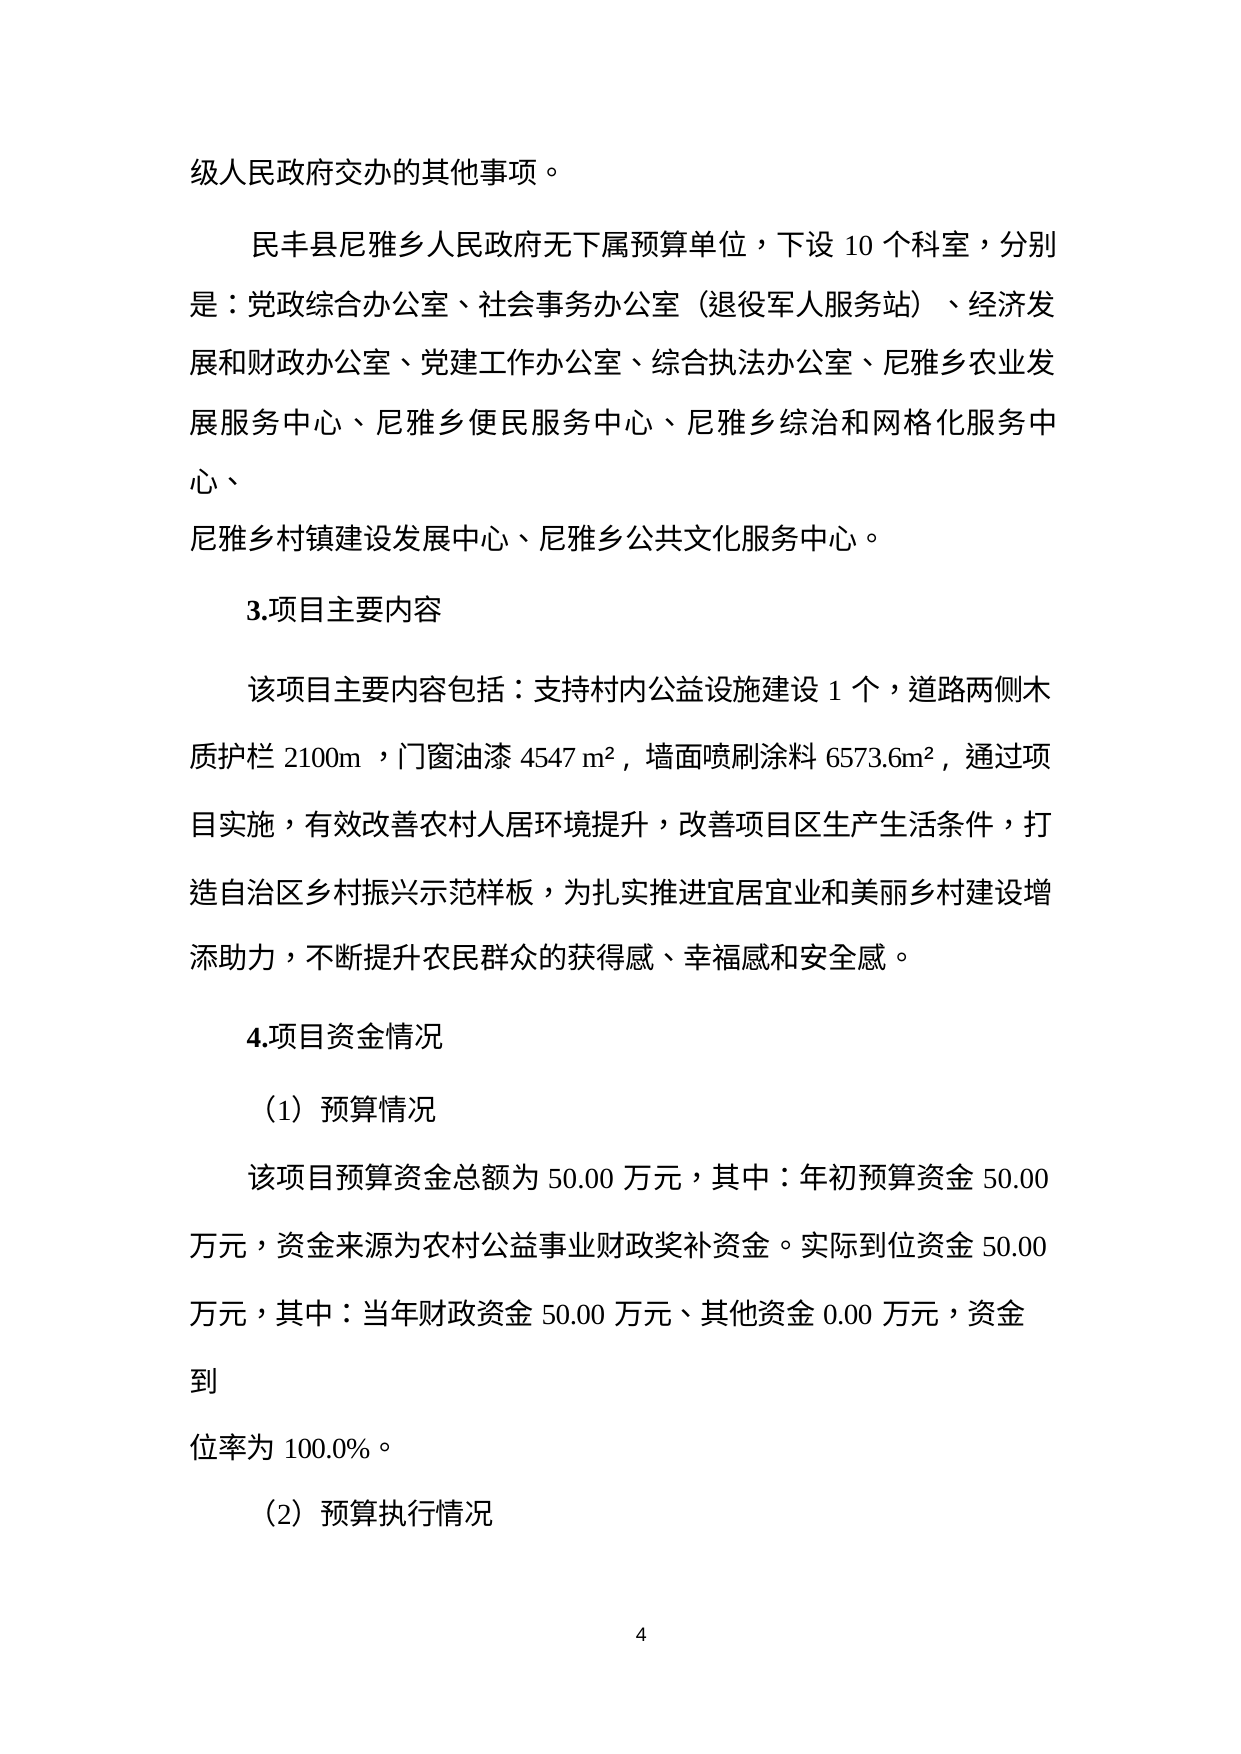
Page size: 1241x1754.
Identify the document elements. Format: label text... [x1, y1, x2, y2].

text 3.项目主要内容 [246, 591, 1058, 627]
text 该项目预算资金总额为 50.00 万元，其中：年初预算资金 50.00 万元，资金来源为农村公益事业财政奖补资金。实际到位资金 50.00 万元，其中：当年财政资金 50.00 万元、其他资金 0.00 万元，资金到 [189, 1158, 1053, 1401]
text 4.项目资金情况 [246, 1019, 1058, 1055]
text 该项目主要内容包括：支持村内公益设施建设 1 个，道路两侧木 质护栏 2100m ，门窗油漆 4547 m² , 墙面喷刷涂料 6573.6m² , 通过项 目实施，有效改善农村人居环境提升，改善项目区生产生活条件，打 造自治区乡村振兴示范样板，为扎实推进宜居宜业和美丽乡村建设增 [189, 669, 1053, 912]
text 级人民政府交办的其他事项。 [190, 154, 1058, 191]
text （1）预算情况 [248, 1091, 1058, 1128]
text （2）预算执行情况 [248, 1495, 1058, 1532]
text 位率为 100.0%。 [189, 1429, 1058, 1465]
text 添助力，不断提升农民群众的获得感、幸福感和安全感。 [189, 940, 1058, 976]
text 尼雅乡村镇建设发展中心、尼雅乡公共文化服务中心。 [189, 520, 1058, 556]
text 民丰县尼雅乡人民政府无下属预算单位，下设 10 个科室，分别 是：党政综合办公室、社会事务办公室（退役军人服务站）、经济发 展和财政办公室、党建工作办公室、综合执法办公室、尼雅乡农业发 展服务中心、尼雅乡便民服务中心、尼雅乡综治和网格化服务中心、 [189, 225, 1058, 501]
